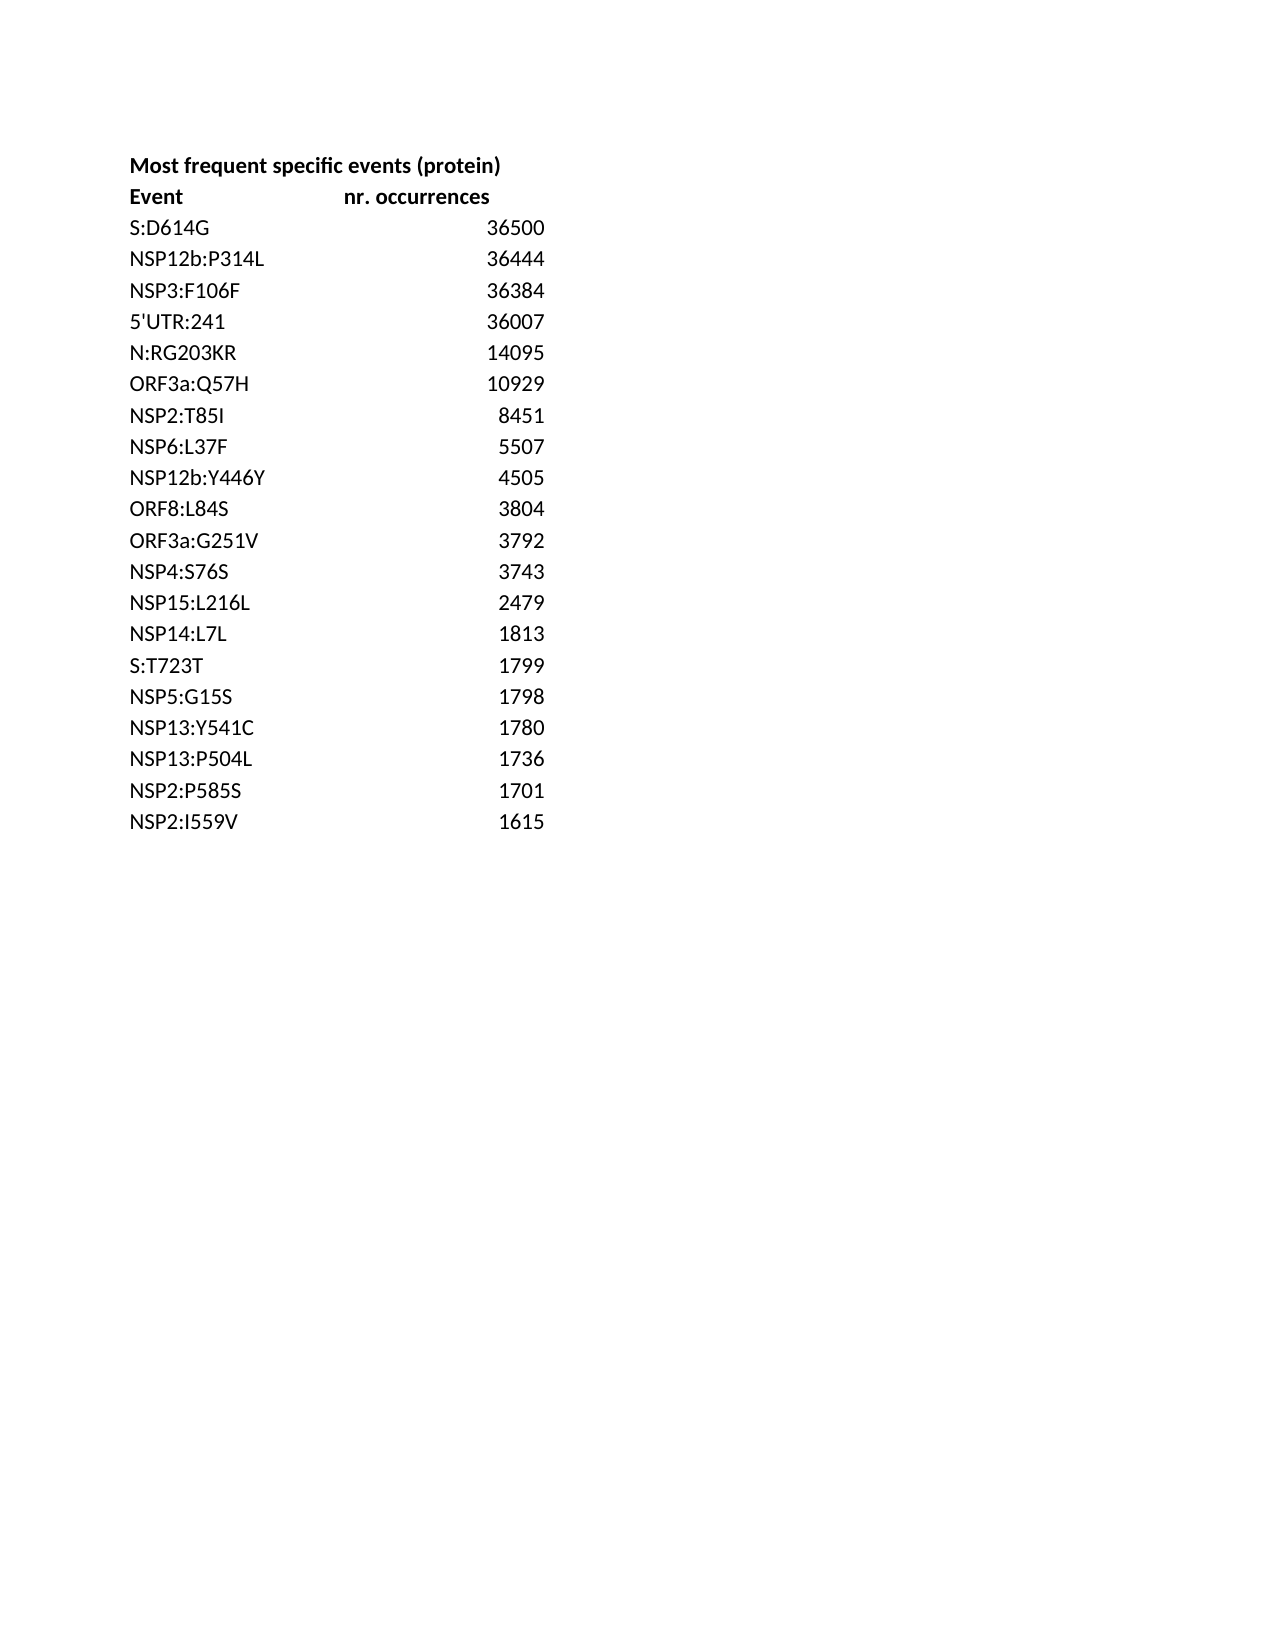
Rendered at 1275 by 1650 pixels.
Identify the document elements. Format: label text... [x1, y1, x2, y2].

table_cell NSP6:L37F [118, 429, 332, 460]
table_cell 3804 [333, 491, 556, 523]
table_cell 1813 [333, 616, 556, 648]
table_cell N:RG203KR [118, 335, 332, 366]
table_cell 36444 [333, 241, 556, 273]
table_cell 1701 [333, 773, 556, 804]
table_cell NSP12b:P314L [118, 241, 332, 273]
table_cell ORF8:L84S [118, 491, 332, 523]
table_cell 36007 [333, 304, 556, 335]
table_cell NSP3:F106F [118, 273, 332, 304]
table_cell nr. occurrences [333, 179, 556, 210]
table_cell ORF3a:Q57H [118, 366, 332, 398]
table_cell NSP13:Y541C [118, 710, 332, 741]
table_cell 14095 [333, 335, 556, 366]
table_cell NSP5:G15S [118, 679, 332, 710]
table_cell NSP2:P585S [118, 773, 332, 804]
table_cell 5'UTR:241 [118, 304, 332, 335]
table_cell 1798 [333, 679, 556, 710]
table_cell 36384 [333, 273, 556, 304]
table_cell 3743 [333, 554, 556, 585]
table_cell 5507 [333, 429, 556, 460]
table_cell 10929 [333, 366, 556, 398]
table_cell 36500 [333, 210, 556, 241]
table_cell 3792 [333, 523, 556, 554]
table_cell 2479 [333, 585, 556, 616]
table_cell 1615 [333, 804, 556, 835]
table_cell NSP15:L216L [118, 585, 332, 616]
table_cell NSP14:L7L [118, 616, 332, 648]
table_cell S:T723T [118, 648, 332, 679]
table_cell S:D614G [118, 210, 332, 241]
table_cell NSP2:I559V [118, 804, 332, 835]
table_cell Event [118, 179, 332, 210]
table_cell NSP13:P504L [118, 741, 332, 773]
table_cell NSP12b:Y446Y [118, 460, 332, 491]
table_cell 1799 [333, 648, 556, 679]
table_cell 1736 [333, 741, 556, 773]
table_cell 8451 [333, 398, 556, 429]
table_cell 1780 [333, 710, 556, 741]
table_cell NSP4:S76S [118, 554, 332, 585]
table_cell 4505 [333, 460, 556, 491]
table_header Most frequent specific events (protein) [118, 148, 556, 179]
table_cell NSP2:T85I [118, 398, 332, 429]
table_cell ORF3a:G251V [118, 523, 332, 554]
